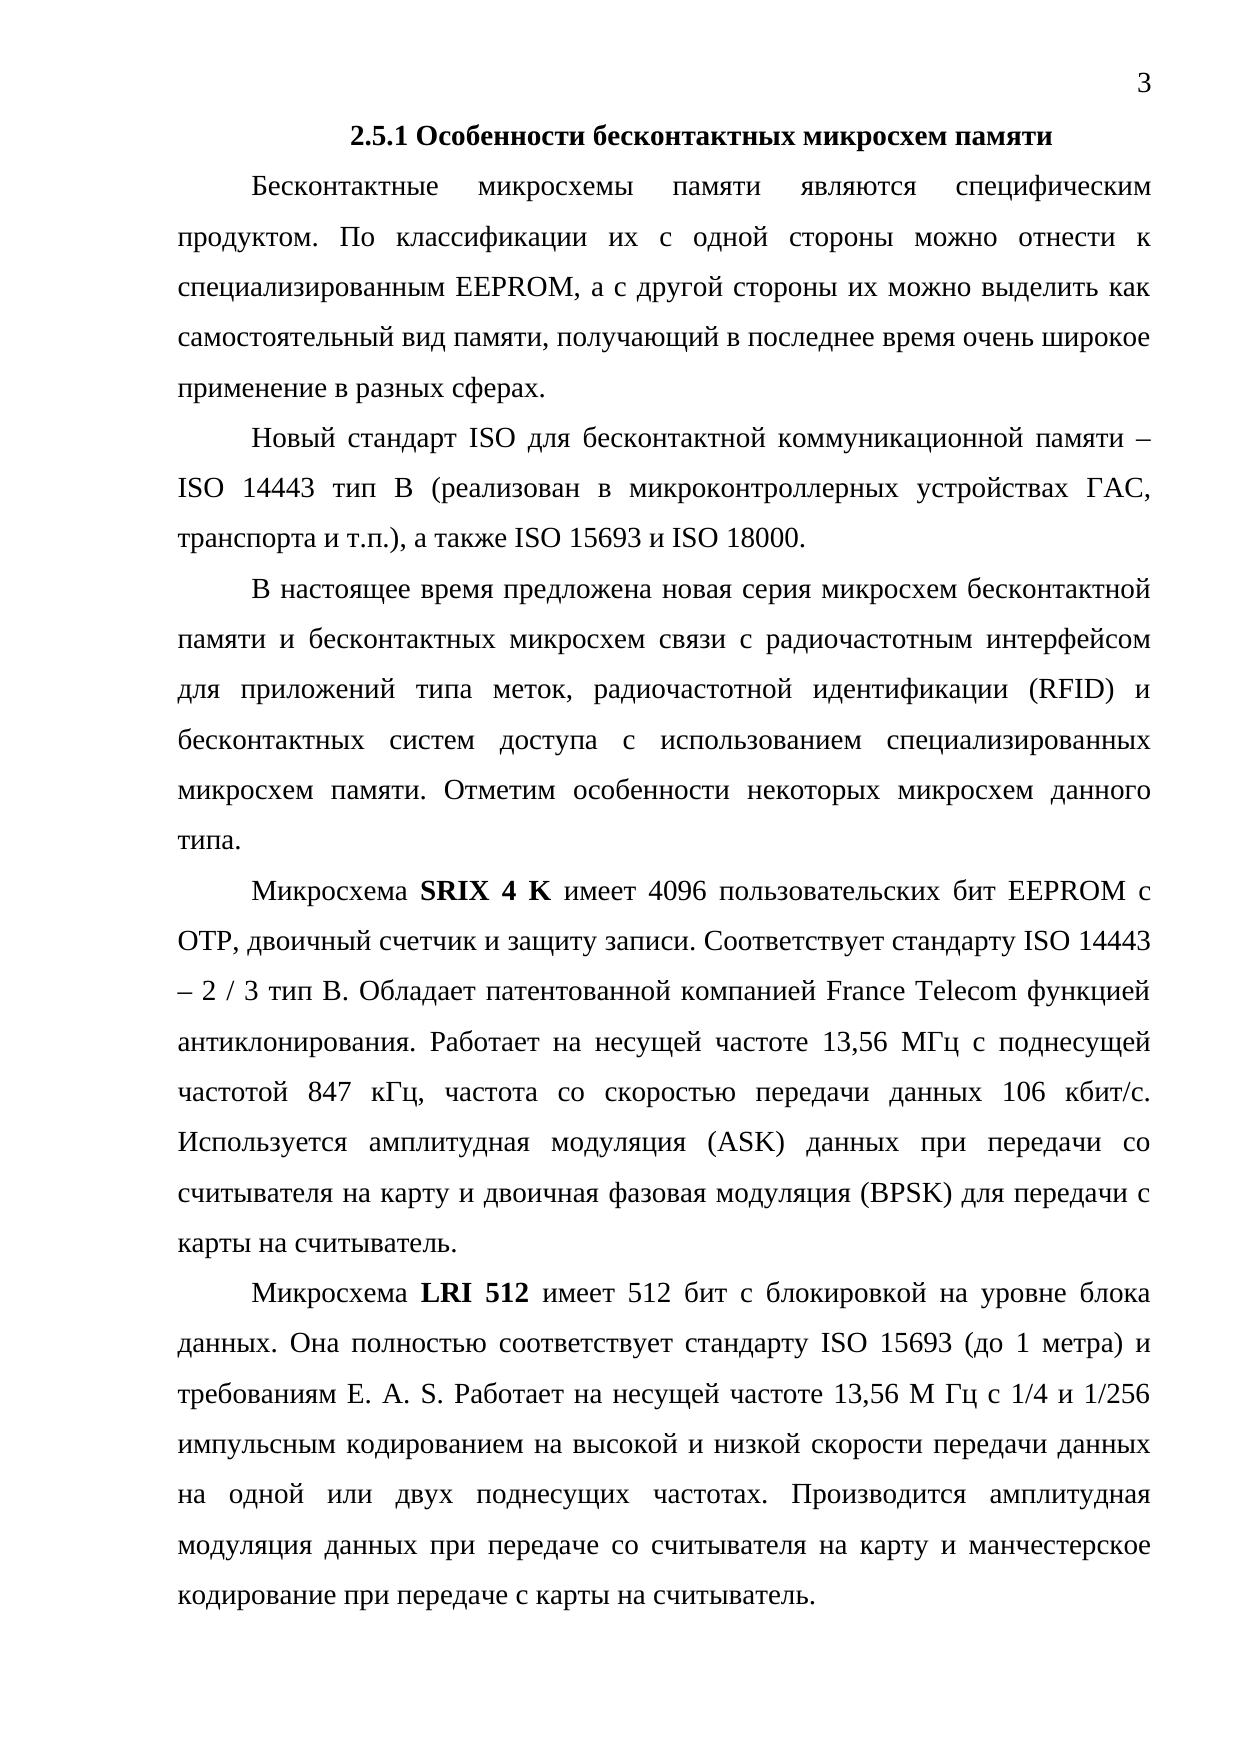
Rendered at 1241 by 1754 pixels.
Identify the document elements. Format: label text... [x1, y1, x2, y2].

text 2.5.1 Особенности бесконтактных микросхем памяти [177, 118, 1152, 152]
text Микросхема SRIX 4 K имеет 4096 пользовательских бит EEPROM с OTP, двоичный счетчик и защиту записи. Соответствует стандарту ISO 14443 – 2 / 3 тип B. Обладает патентованной компанией France Telecom функцией антиклонирования. Работает на несущей частоте 13,56 MГц с поднесущей частотой 847 кГц, частота со скоростью передачи данных 106 кбит/с. Используется амплитудная модуляция (ASK) данных при передачи со считывателя на карту и двоичная фазовая модуляция (BPSK) для передачи с карты на считыватель. [177, 873, 1152, 1258]
text Бесконтактные микросхемы памяти являются специфическим продуктом. По классификации их с одной стороны можно отнести к специализированным EEPROM, а с другой стороны их можно выделить как самостоятельный вид памяти, получающий в последнее время очень широкое применение в разных сферах. [177, 168, 1152, 403]
text В настоящее время предложена новая серия микросхем бесконтактной памяти и бесконтактных микросхем связи с радиочастотным интерфейсом для приложений типа меток, радиочастотной идентификации (RFID) и бесконтактных систем доступа с использованием специализированных микросхем памяти. Отметим особенности некоторых микросхем данного типа. [177, 571, 1152, 856]
text Новый стандарт ISO для бесконтактной коммуникационной памяти – ISO 14443 тип В (реализован в микроконтроллерных устройствах ГАС, транспорта и т.п.), а также ISO 15693 и ISO 18000. [177, 420, 1152, 554]
text Микросхема LRI 512 имеет 512 бит с блокировкой на уровне блока данных. Она полностью соответствует стандарту ISO 15693 (до 1 метра) и требованиям E. A. S. Работает на несущей частоте Гц с 1/4 и 1/256 импульсным кодированием на высокой и низкой скорости передачи данных на одной или двух поднесущих частотах. Производится амплитудная модуляция данных при передаче со считывателя на карту и манчестерское кодирование при передаче с карты на считыватель. [177, 1275, 1152, 1611]
